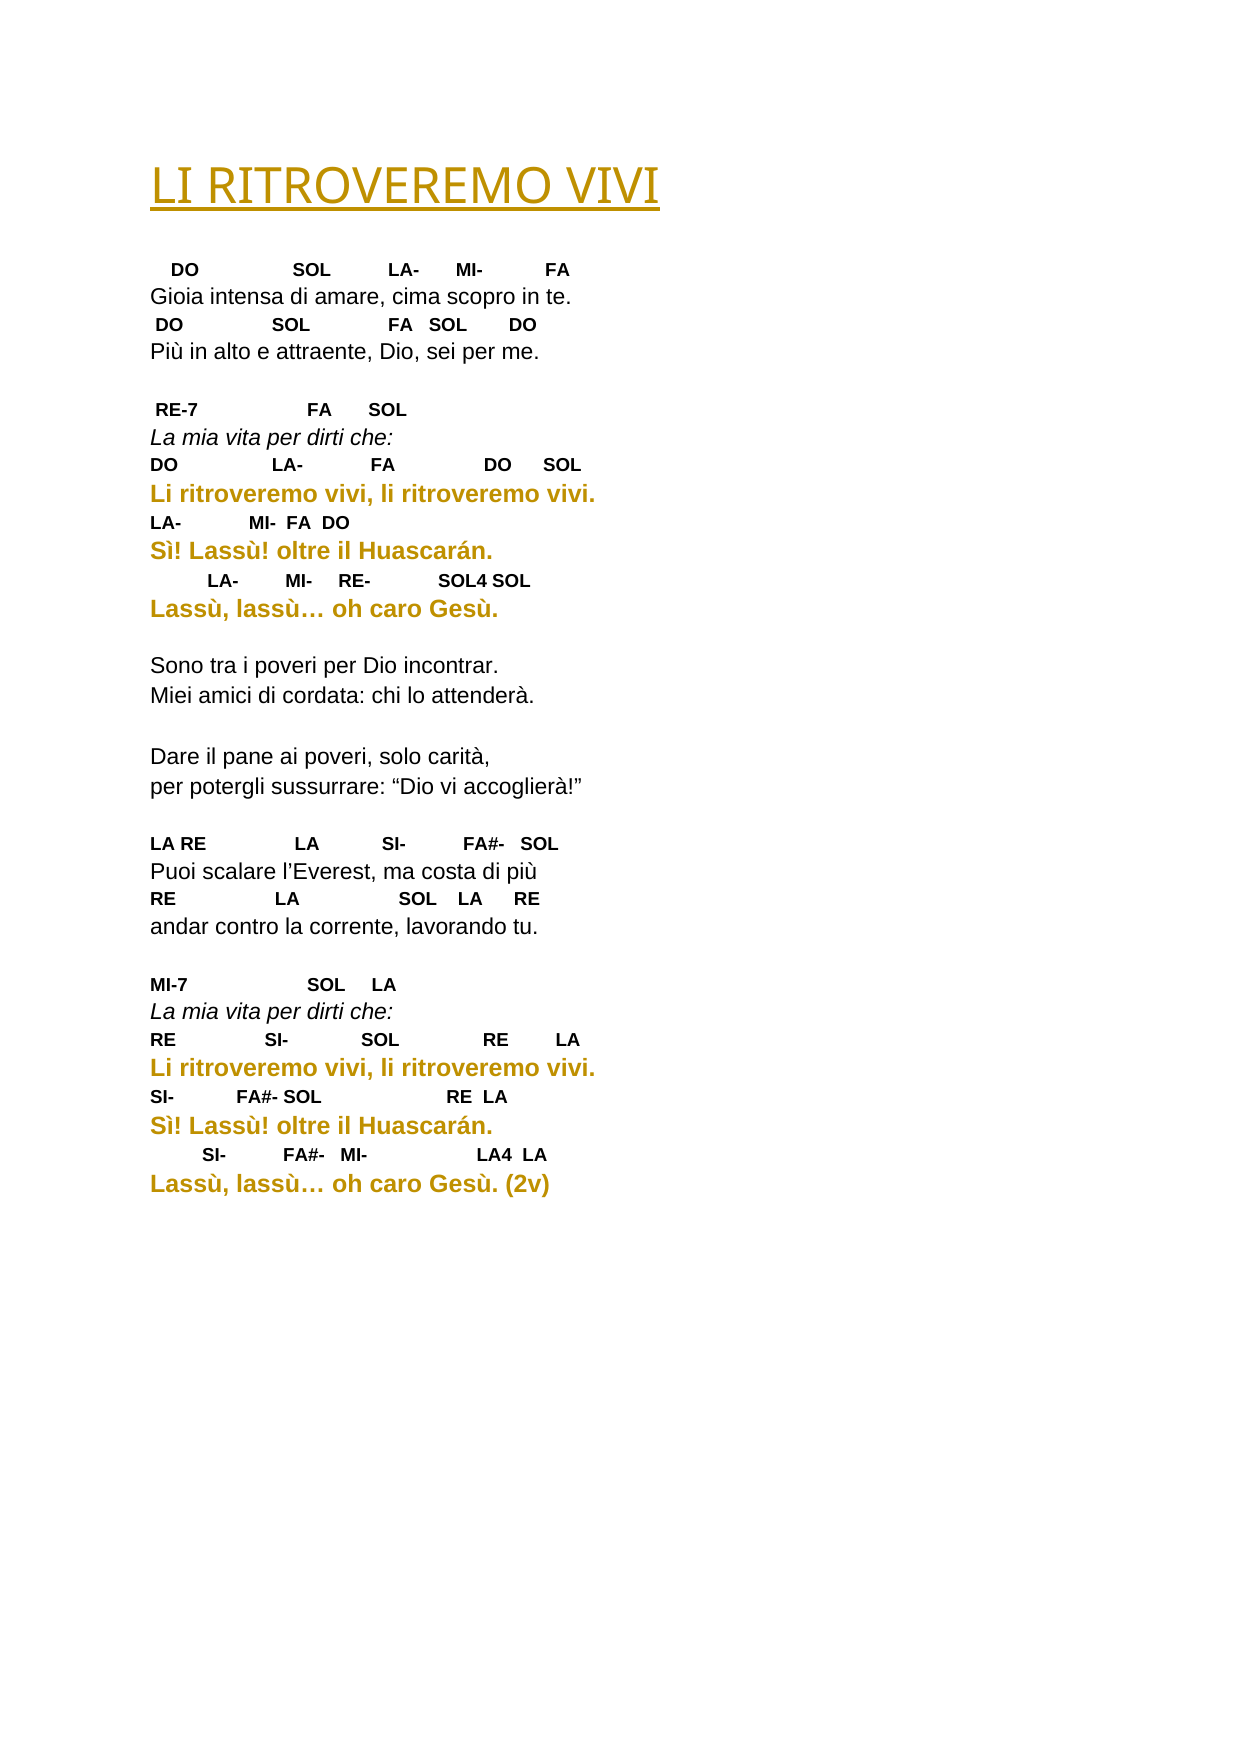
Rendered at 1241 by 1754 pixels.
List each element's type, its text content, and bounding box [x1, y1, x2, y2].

text Sono tra i poveri per Dio incontrar. [150, 652, 1090, 678]
subtitle DO LA- FA DO SOL [150, 454, 1090, 475]
subtitle DO SOL LA- MI- FA [150, 258, 1090, 280]
subtitle RE SI- SOL RE LA [150, 1028, 1090, 1050]
text Gioia intensa di amare, cima scopro in te. [150, 283, 1090, 310]
subtitle MI-7 SOL LA [150, 973, 1090, 995]
subtitle SI- FA#- MI- LA4 LA [150, 1144, 1090, 1166]
subtitle SI- FA#- SOL RE LA [150, 1086, 1090, 1108]
text Miei amici di cordata: chi lo attenderà. [150, 682, 1090, 708]
text Più in alto e attraente, Dio, sei per me. [150, 338, 1090, 365]
text Li ritroveremo vivi, li ritroveremo vivi. [150, 478, 1090, 507]
subtitle DO SOL FA SOL DO [150, 313, 1090, 335]
text Lassù, lassù… oh caro Gesù. (2v) [150, 1169, 1090, 1198]
text Sì! Lassù! oltre il Huascarán. [150, 1111, 1090, 1140]
text Puoi scalare l’Everest, ma costa di più [150, 858, 1090, 884]
text La mia vita per dirti che: [150, 998, 1090, 1024]
text andar contro la corrente, lavorando tu. [150, 913, 1090, 939]
subtitle LA- MI- RE- SOL4 SOL [150, 569, 1090, 591]
subtitle RE-7 FA SOL [150, 399, 1090, 420]
text Li ritroveremo vivi, li ritroveremo vivi. [150, 1053, 1090, 1082]
subtitle LA- MI- FA DO [150, 512, 1090, 533]
subtitle LA RE LA SI- FA#- SOL [150, 833, 1090, 855]
subtitle RE LA SOL LA RE [150, 888, 1090, 910]
text LI RITROVEREMO VIVI [150, 150, 1090, 218]
text Sì! Lassù! oltre il Huascarán. [150, 536, 1090, 565]
text per potergli sussurrare: “Dio vi accoglierà!” [150, 773, 1090, 799]
text Dare il pane ai poveri, solo carità, [150, 743, 1090, 769]
text Lassù, lassù… oh caro Gesù. [150, 594, 1090, 623]
text La mia vita per dirti che: [150, 423, 1090, 450]
